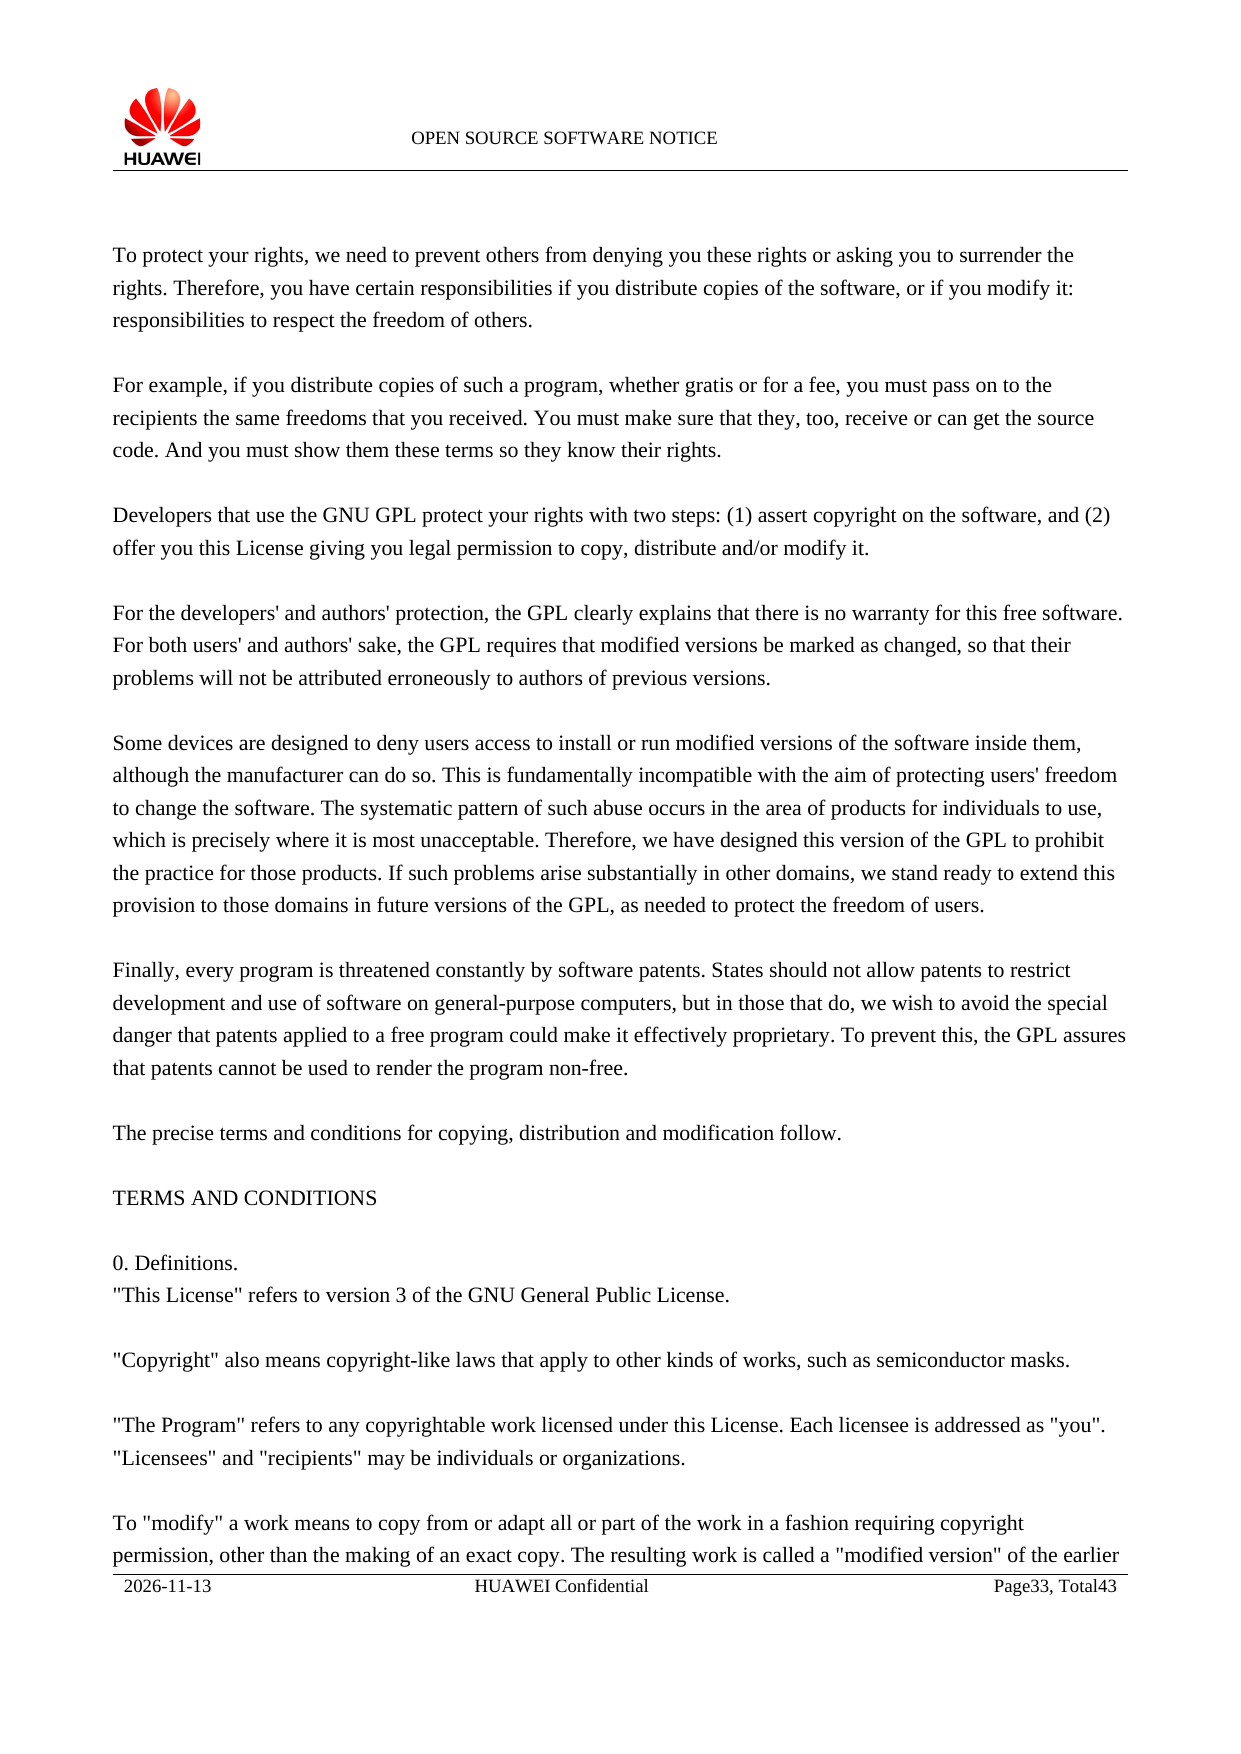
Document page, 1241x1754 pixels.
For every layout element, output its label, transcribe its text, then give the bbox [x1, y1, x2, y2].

picture [124, 88, 201, 165]
